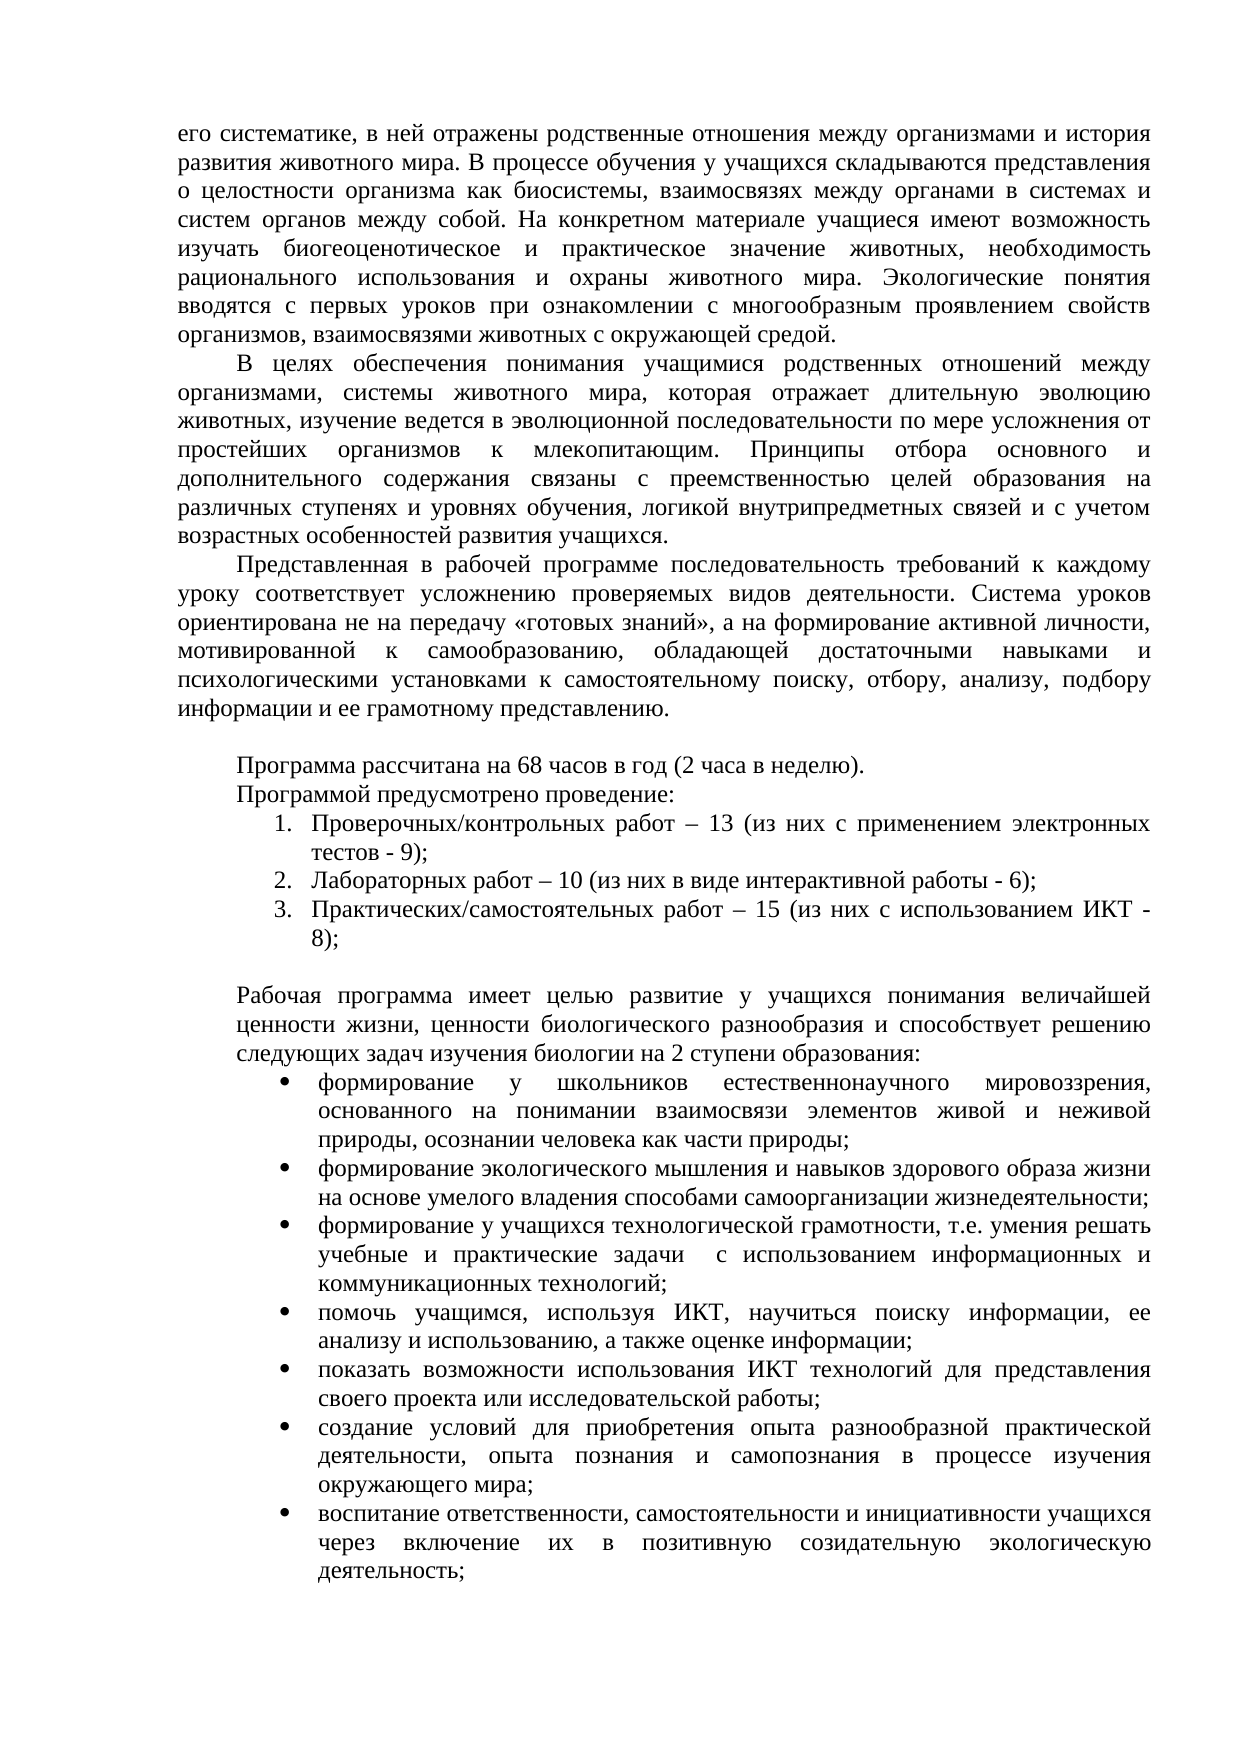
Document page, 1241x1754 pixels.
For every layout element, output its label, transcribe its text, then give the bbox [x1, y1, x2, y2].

list показать возможности использования ИКТ технологий для представления своего проекта или исследовательской работы; [280, 1354, 1152, 1412]
text Представленная в рабочей программе последовательность требований к каждому уроку соответствует усложнению проверяемых видов деятельности. Система уроков ориентирована не на передачу «готовых знаний», а на формирование активной личности, мотивированной к самообразованию, обладающей достаточными навыками и психологическими установками к самостоятельному поиску, отбору, анализу, подбору информации и ее грамотному представлению. [177, 549, 1152, 722]
list Практических/самостоятельных работ – 15 (из них с использованием ИКТ - 8); [274, 894, 1152, 952]
list Проверочных/контрольных работ – 13 (из них с применением электронных тестов - 9); [274, 808, 1152, 866]
list формирование у учащихся технологической грамотности, т.е. умения решать учебные и практические задачи с использованием информационных и коммуникационных технологий; [280, 1211, 1152, 1297]
list формирование экологического мышления и навыков здорового образа жизни на основе умелого владения способами самоорганизации жизнедеятельности; [280, 1153, 1152, 1211]
text В целях обеспечения понимания учащимися родственных отношений между организмами, системы животного мира, которая отражает длительную эволюцию животных, изучение ведется в эволюционной последовательности по мере усложнения от простейших организмов к млекопитающим. Принципы отбора основного и дополнительного содержания связаны с преемственностью целей образования на различных ступенях и уровнях обучения, логикой внутрипредметных связей и с учетом возрастных особенностей развития учащихся. [177, 348, 1152, 549]
text Программой предусмотрено проведение: [177, 779, 1152, 808]
list воспитание ответственности, самостоятельности и инициативности учащихся через включение их в позитивную созидательную экологическую деятельность; [280, 1498, 1152, 1584]
list создание условий для приобретения опыта разнообразной практической деятельности, опыта познания и самопознания в процессе изучения окружающего мира; [280, 1412, 1152, 1498]
text Рабочая программа имеет целью развитие у учащихся понимания величайшей ценности жизни, ценности биологического разнообразия и способствует решению следующих задач изучения биологии на 2 ступени образования: [236, 981, 1152, 1067]
list помочь учащимся, используя ИКТ, научиться поиску информации, ее анализу и использованию, а также оценке информации; [280, 1297, 1152, 1354]
list Лабораторных работ – 10 (из них в виде интерактивной работы - 6); [274, 866, 1152, 894]
list формирование у школьников естественнонаучного мировоззрения, основанного на понимании взаимосвязи элементов живой и неживой природы, осознании человека как части природы; [280, 1067, 1152, 1153]
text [177, 118, 1152, 348]
text Программа рассчитана на 68 часов в год (2 часа в неделю). [177, 751, 1152, 779]
